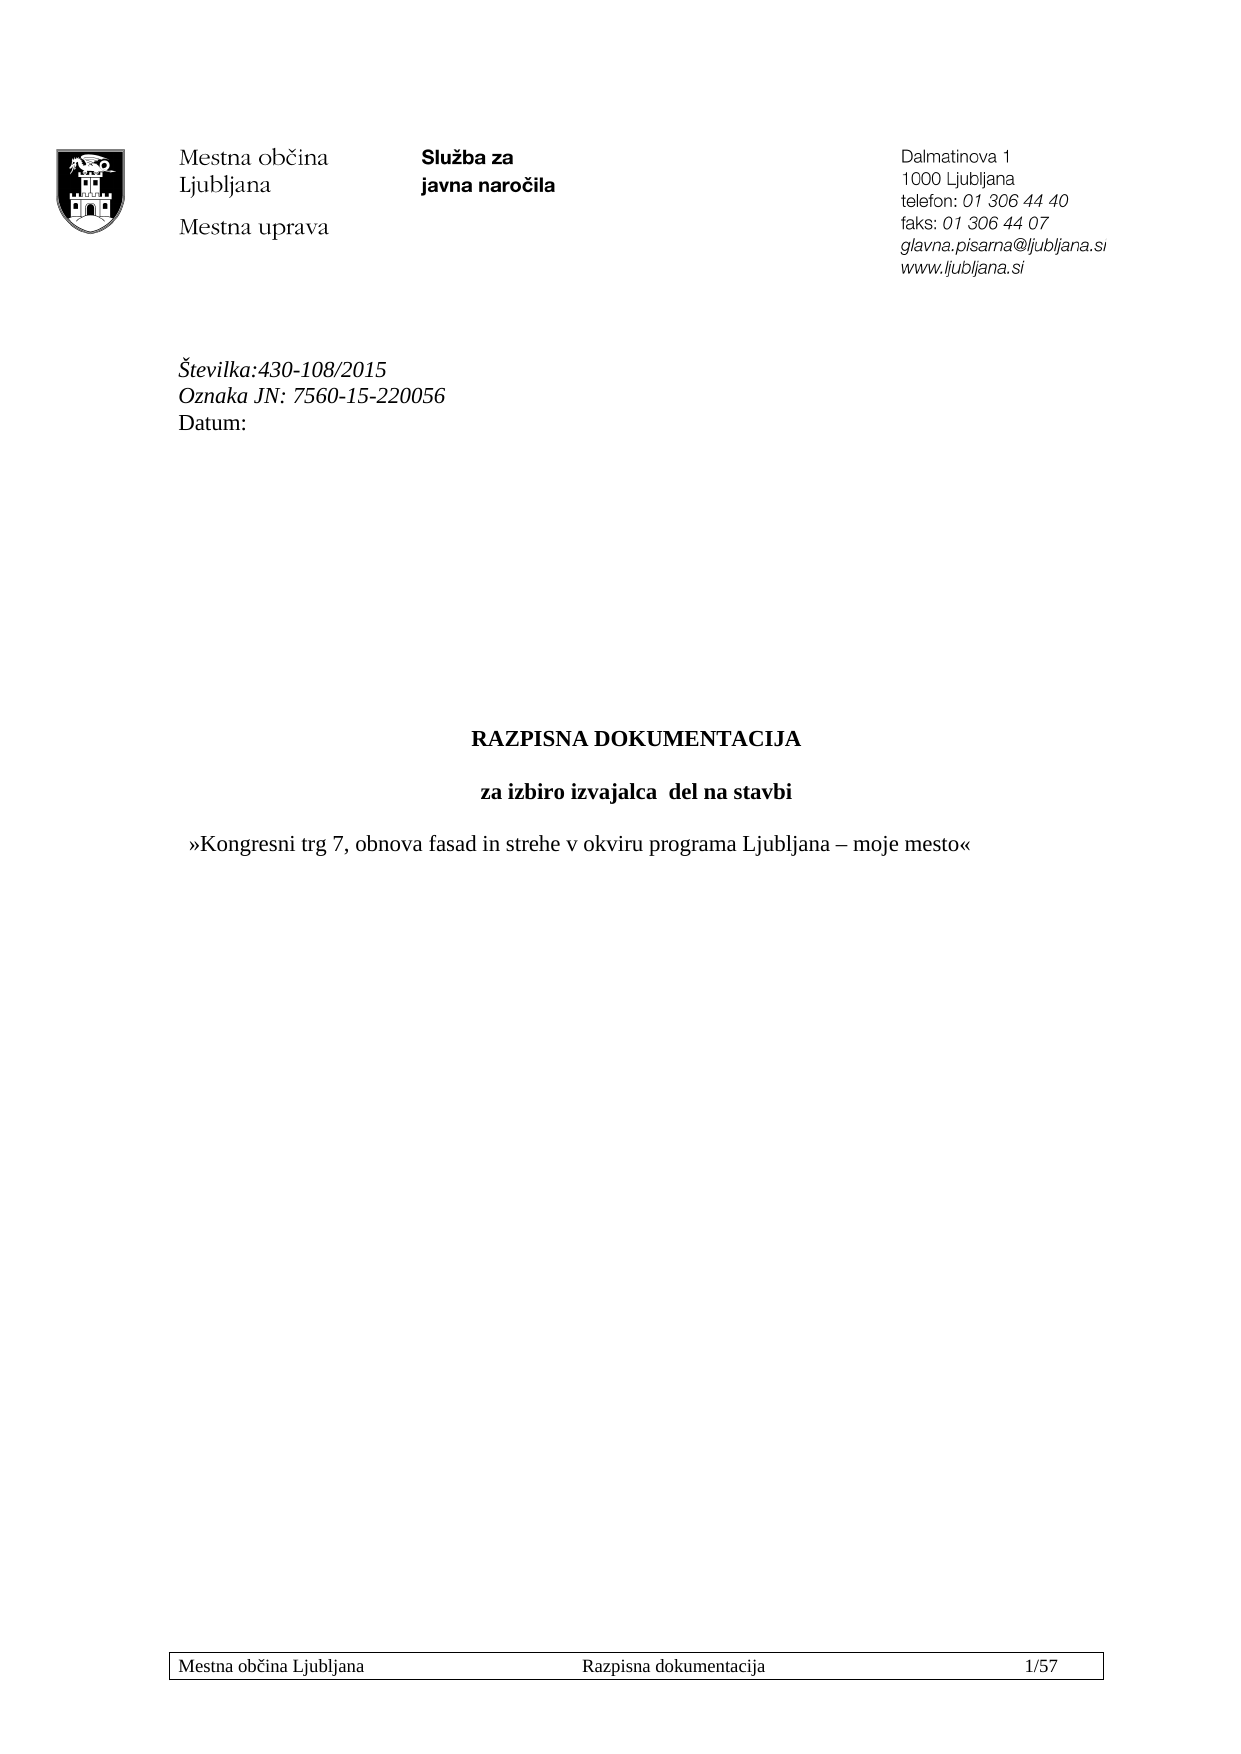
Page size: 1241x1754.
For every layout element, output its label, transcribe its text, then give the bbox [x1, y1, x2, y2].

text za izbiro izvajalca del na stavbi [178, 778, 1094, 804]
text »Kongresni trg 7, obnova fasad in strehe v okviru programa Ljubljana – moje mesto« [66, 831, 1094, 857]
picture [56, 145, 1107, 277]
text Številka:430-108/2015 [178, 356, 1094, 382]
text Oznaka JN: 7560-15-220056 [178, 382, 1094, 409]
text Datum: [178, 409, 1094, 435]
text RAZPISNA DOKUMENTACIJA [178, 725, 1094, 751]
